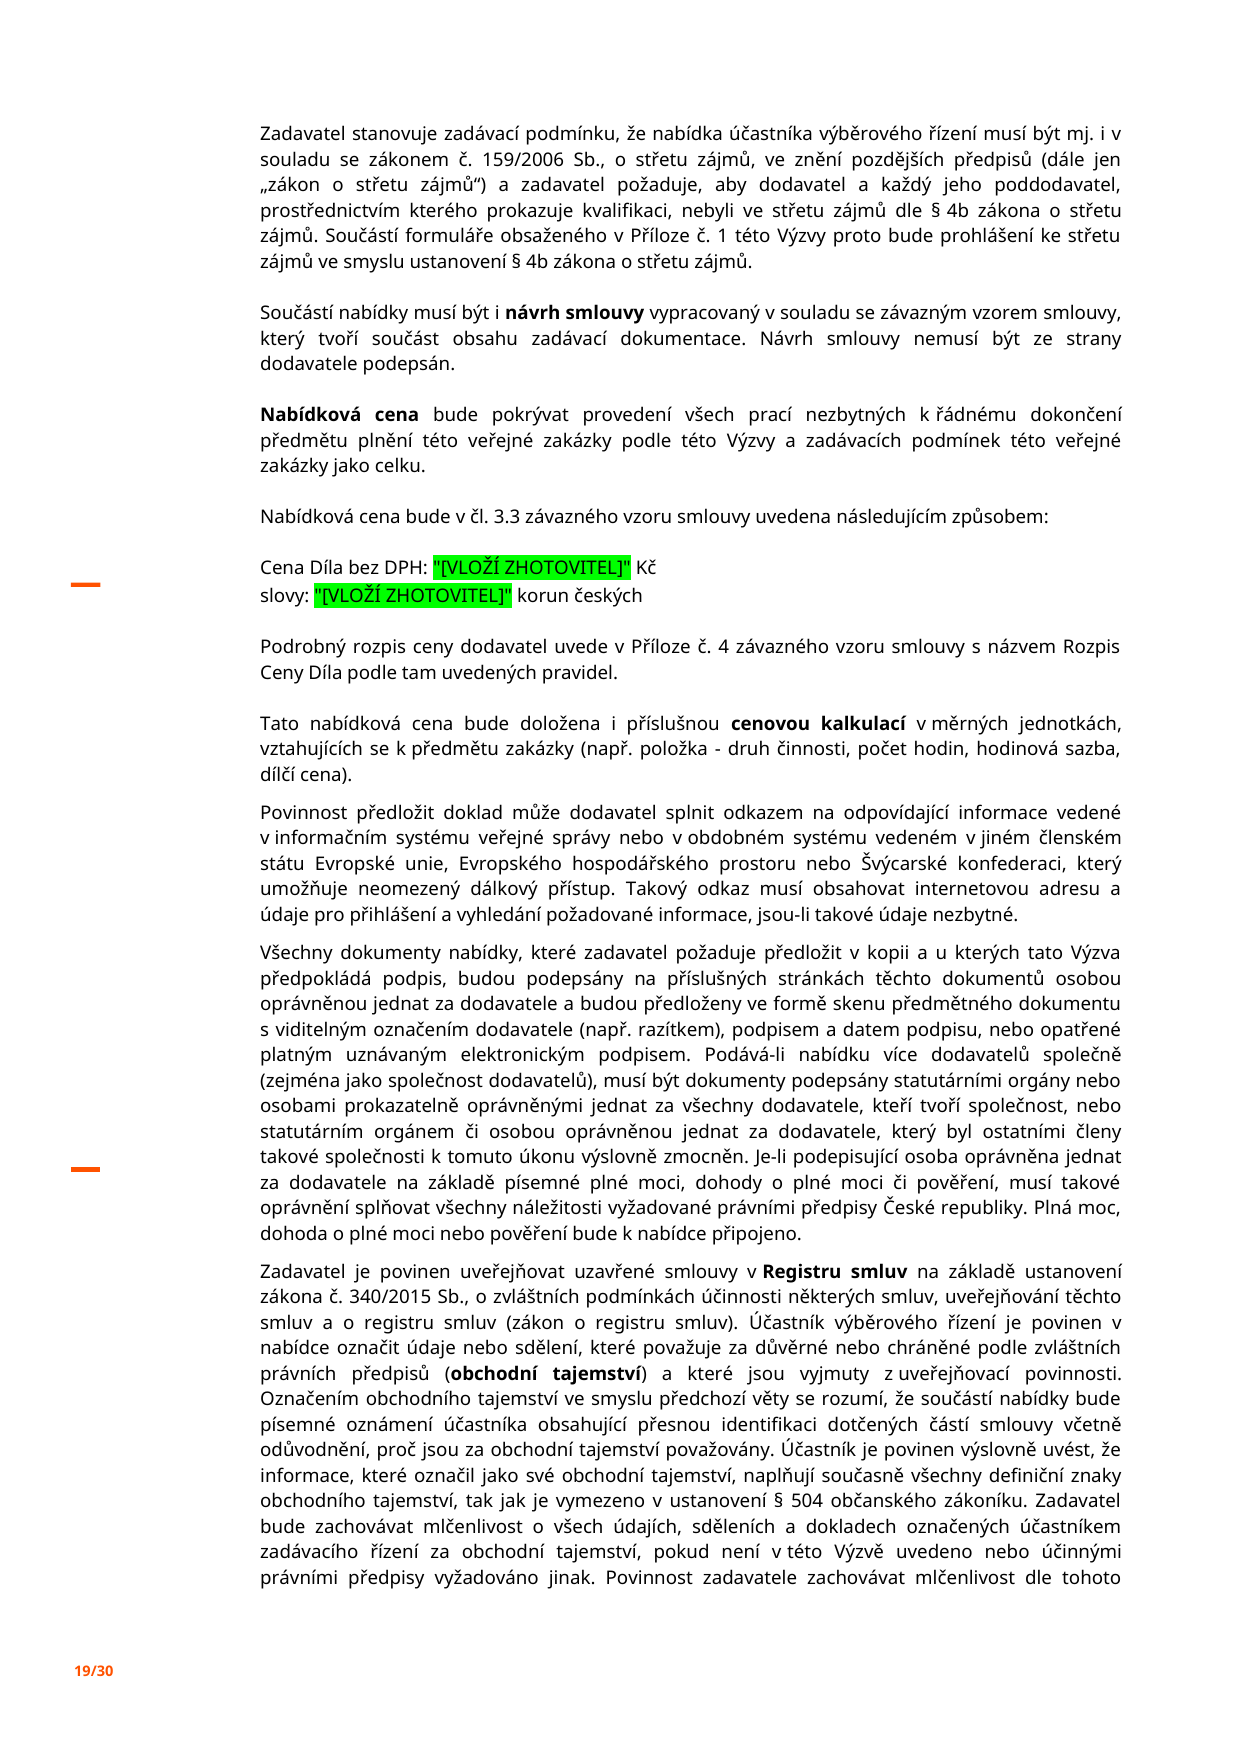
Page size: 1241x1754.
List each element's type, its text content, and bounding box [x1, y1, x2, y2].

text Nabídková cena bude v čl. 3.3 závazného vzoru smlouvy uvedena následujícím způsobem: [216, 503, 1122, 529]
list Cena Díla bez DPH: "[VLOŽÍ ZHOTOVITEL]" Kč [260, 554, 1122, 580]
text Tato nabídková cena bude doložena i příslušnou cenovou kalkulací v měrných jednotkách, vztahujících se k předmětu zakázky (např. položka - druh činnosti, počet hodin, hodinová sazba, dílčí cena). [260, 710, 1122, 787]
text Podrobný rozpis ceny dodavatel uvede v Příloze č. 4 závazného vzoru smlouvy s názvem Rozpis Ceny Díla podle tam uvedených pravidel. [260, 633, 1122, 684]
text Nabídková cena bude pokrývat provedení všech prací nezbytných k řádnému dokončení předmětu plnění této veřejné zakázky podle této Výzvy a zadávacích podmínek této veřejné zakázky jako celku. [260, 401, 1122, 478]
text Součástí nabídky musí být i návrh smlouvy vypracovaný v souladu se závazným vzorem smlouvy, který tvoří součást obsahu zadávací dokumentace. Návrh smlouvy nemusí být ze strany dodavatele podepsán. [260, 299, 1122, 376]
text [260, 1258, 1122, 1590]
text Všechny dokumenty nabídky, které zadavatel požaduje předložit v kopii a u kterých tato Výzva předpokládá podpis, budou podepsány na příslušných stránkách těchto dokumentů osobou oprávněnou jednat za dodavatele a budou předloženy ve formě skenu předmětného dokumentu s viditelným označením dodavatele (např. razítkem), podpisem a datem podpisu, nebo opatřené platným uznávaným elektronickým podpisem. Podává-li nabídku více dodavatelů společně (zejména jako společnost dodavatelů), musí být dokumenty podepsány statutárními orgány nebo osobami prokazatelně oprávněnými jednat za všechny dodavatele, kteří tvoří společnost, nebo statutárním orgánem či osobou oprávněnou jednat za dodavatele, který byl ostatními členy takové společnosti k tomuto úkonu výslovně zmocněn. Je-li podepisující osoba oprávněna jednat za dodavatele na základě písemné plné moci, dohody o plné moci či pověření, musí takové oprávnění splňovat všechny náležitosti vyžadované právními předpisy České republiky. Plná moc, dohoda o plné moci nebo pověření bude k nabídce připojeno. [260, 939, 1122, 1246]
text slovy: "[VLOŽÍ ZHOTOVITEL]" korun českých [260, 582, 1122, 608]
text Povinnost předložit doklad může dodavatel splnit odkazem na odpovídající informace vedené v informačním systému veřejné správy nebo v obdobném systému vedeném v jiném členském státu Evropské unie, Evropského hospodářského prostoru nebo Švýcarské konfederaci, který umožňuje neomezený dálkový přístup. Takový odkaz musí obsahovat internetovou adresu a údaje pro přihlášení a vyhledání požadované informace, jsou-li takové údaje nezbytné. [260, 799, 1122, 927]
text Zadavatel stanovuje zadávací podmínku, že nabídka účastníka výběrového řízení musí být mj. i v souladu se zákonem č. 159/2006 Sb., o střetu zájmů, ve znění pozdějších předpisů (dále jen „zákon o střetu zájmů“) a zadavatel požaduje, aby dodavatel a každý jeho poddodavatel, prostřednictvím kterého prokazuje kvalifikaci, nebyli ve střetu zájmů dle § 4b zákona o střetu zájmů. Součástí formuláře obsaženého v Příloze č. 1 této Výzvy proto bude prohlášení ke střetu zájmů ve smyslu ustanovení § 4b zákona o střetu zájmů. [260, 121, 1122, 274]
